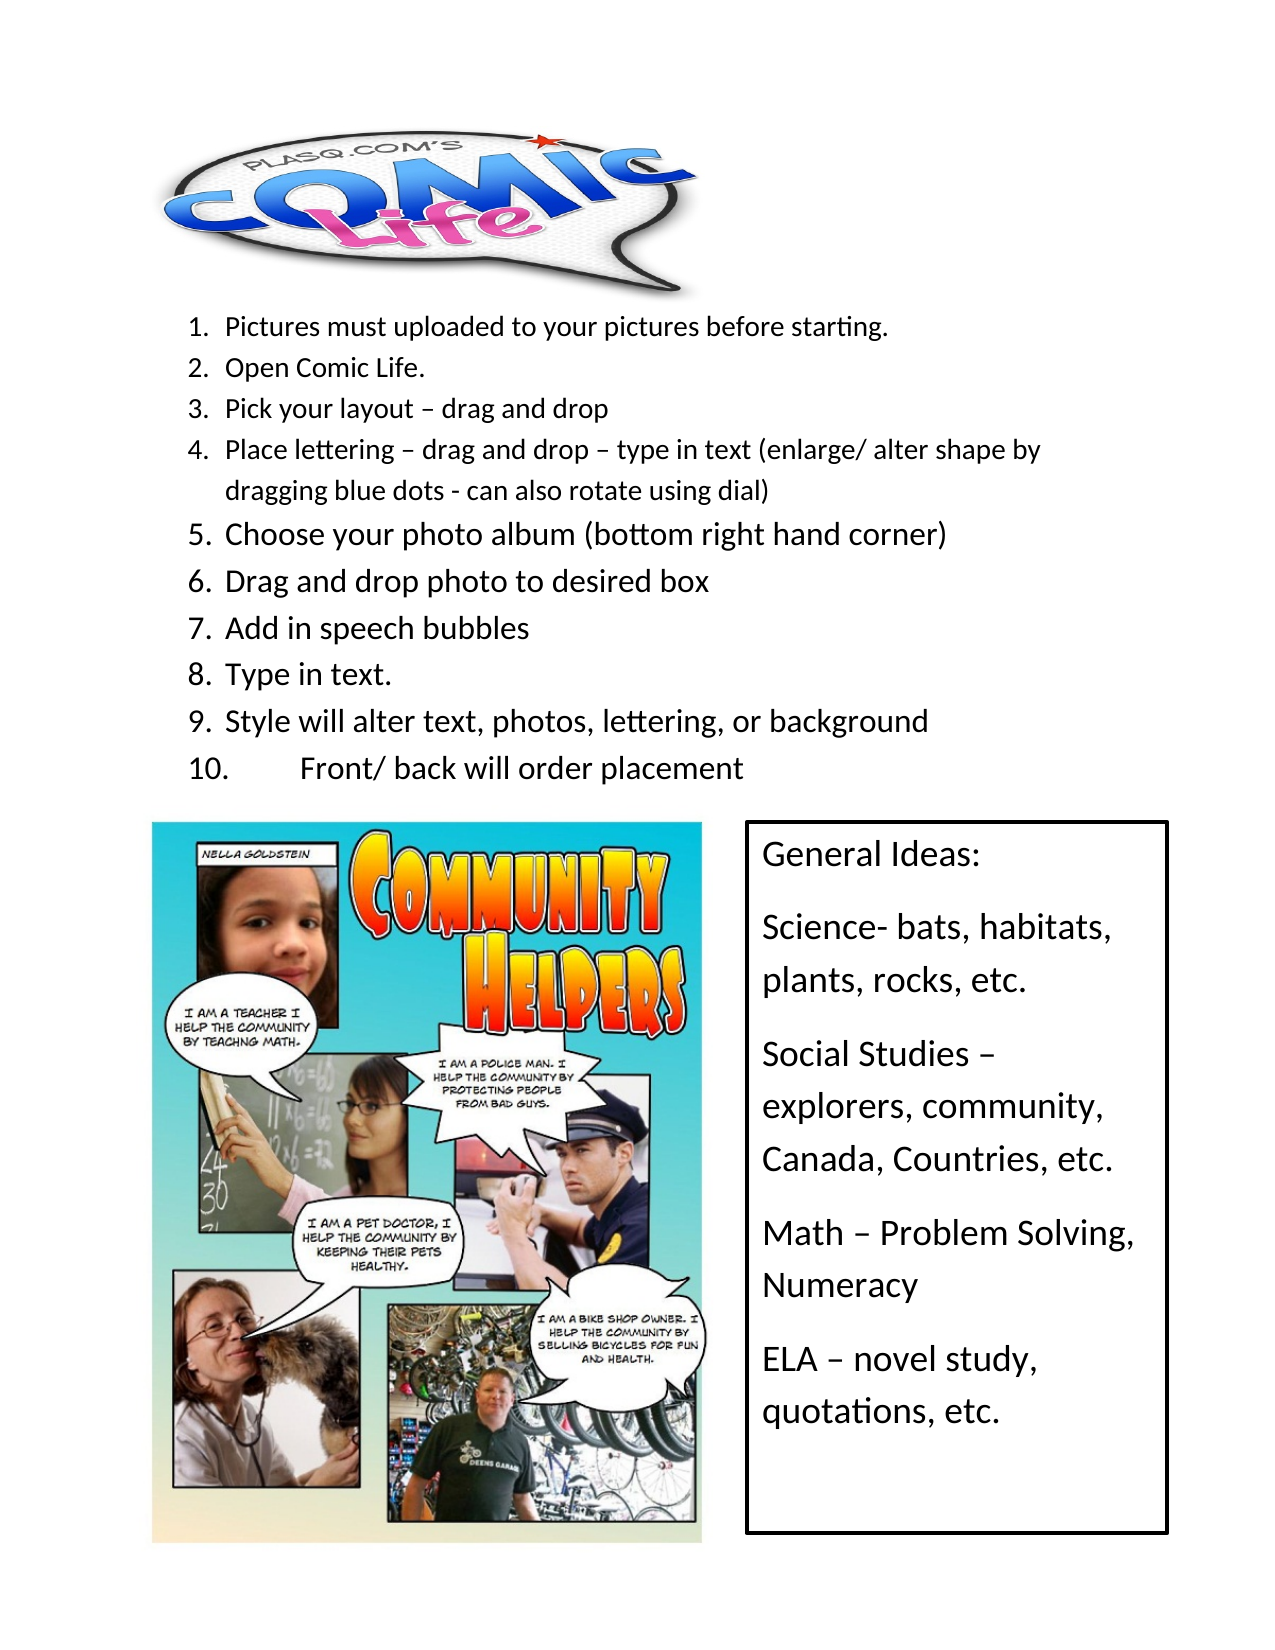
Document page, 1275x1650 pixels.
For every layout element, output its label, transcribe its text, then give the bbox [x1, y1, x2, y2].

list Pick your layout – drag and drop [187, 390, 1125, 426]
list Place lettering – drag and drop – type in text (enlarge/ alter shape by dragging blue dots - can also rotate using dial) [187, 431, 1125, 508]
list Add in speech bubbles [187, 607, 1125, 647]
list Open Comic Life. [187, 349, 1125, 385]
list Style will alter text, photos, lettering, or background [187, 700, 1125, 741]
picture [148, 126, 705, 304]
list Type in text. [187, 653, 1125, 694]
picture [136, 805, 719, 1560]
list Front/ back will order placement [187, 747, 1125, 788]
list Drag and drop photo to desired box [187, 560, 1125, 601]
list Choose your photo album (bottom right hand corner) [187, 513, 1125, 554]
